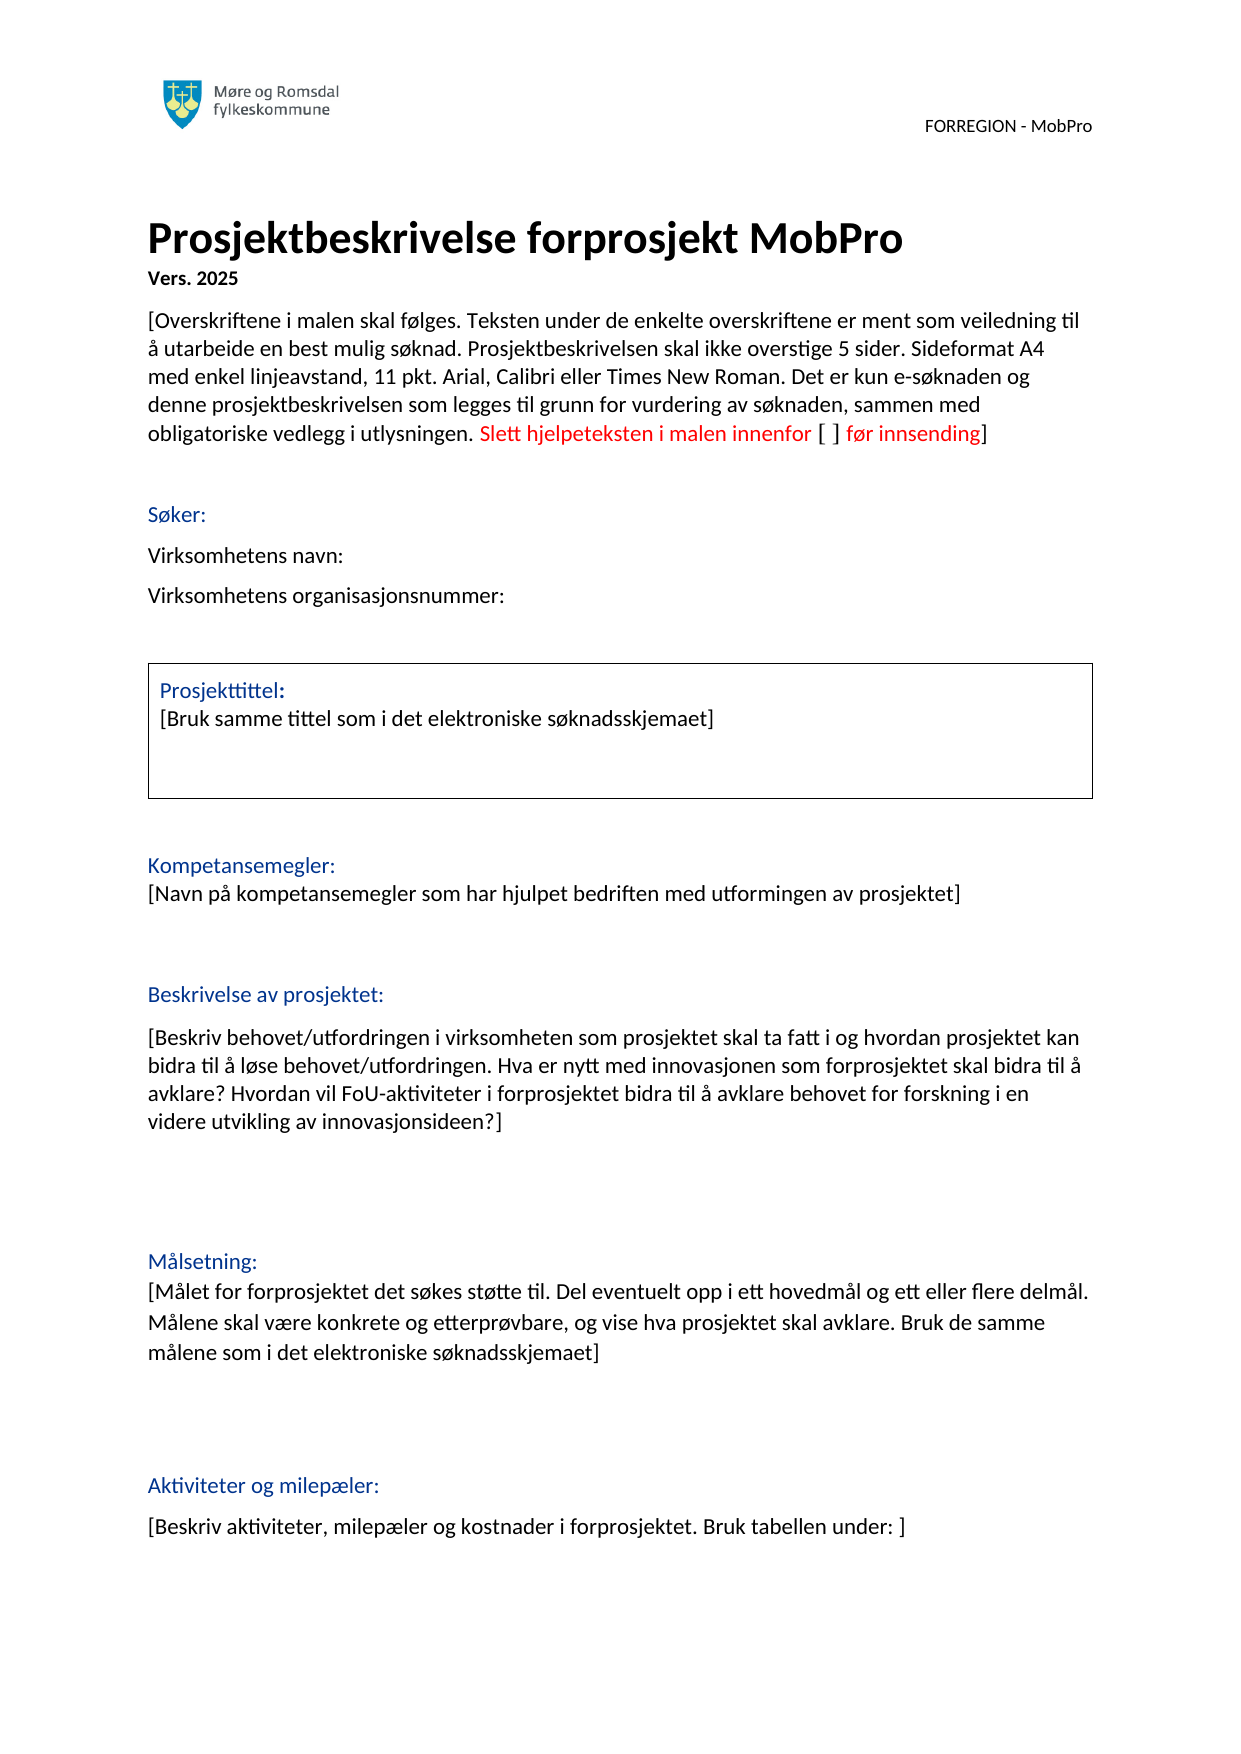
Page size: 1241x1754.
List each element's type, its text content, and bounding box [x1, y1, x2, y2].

text Virksomhetens organisasjonsnummer: [148, 582, 1092, 609]
text [Beskriv aktiviteter, milepæler og kostnader i forprosjektet. Bruk tabellen under: ] [148, 1512, 1092, 1568]
text [Målet for forprosjektet det søkes støtte til. Del eventuelt opp i ett hovedmål og ett eller flere delmål. Målene skal være konkrete og etterprøvbare, og vise hva prosjektet skal avklare. Bruk de samme målene som i det elektroniske søknadsskjemaet] [148, 1277, 1092, 1366]
text Beskrivelse av prosjektet: [148, 980, 1092, 1008]
text Vers. 2025 [148, 265, 1092, 290]
text Virksomhetens navn: [148, 541, 1092, 569]
text Kompetansemegler: [Navn på kompetansemegler som har hjulpet bedriften med utformingen av prosjektet] [148, 851, 1092, 907]
text [Beskriv behovet/utfordringen i virksomheten som prosjektet skal ta fatt i og hvordan prosjektet kan bidra til å løse behovet/utfordringen. Hva er nytt med innovasjonen som forprosjektet skal bidra til å avklare? Hvordan vil FoU-aktiviteter i forprosjektet bidra til å avklare behovet for forskning i en videre utvikling av innovasjonsideen?] [148, 1023, 1092, 1135]
picture [147, 73, 354, 133]
text [Overskriftene i malen skal følges. Teksten under de enkelte overskriftene er ment som veiledning til å utarbeide en best mulig søknad. Prosjektbeskrivelsen skal ikke overstige 5 sider. Sideformat A4 med enkel linjeavstand, 11 pkt. Arial, Calibri eller Times New Roman. Det er kun e-søknaden og denne prosjektbeskrivelsen som legges til grunn for vurdering av søknaden, sammen med obligatoriske vedlegg i utlysningen. Slett hjelpeteksten i malen innenfor [ ] før innsending] [148, 306, 1092, 447]
text Målsetning: [148, 1247, 1092, 1275]
table_header Prosjekttittel: [Bruk samme tittel som i det elektroniske søknadsskjemaet] [149, 664, 1092, 797]
text Søker: [148, 501, 1092, 528]
text Aktiviteter og milepæler: [148, 1471, 1092, 1499]
text Prosjektbeskrivelse forprosjekt MobPro [148, 148, 1092, 265]
